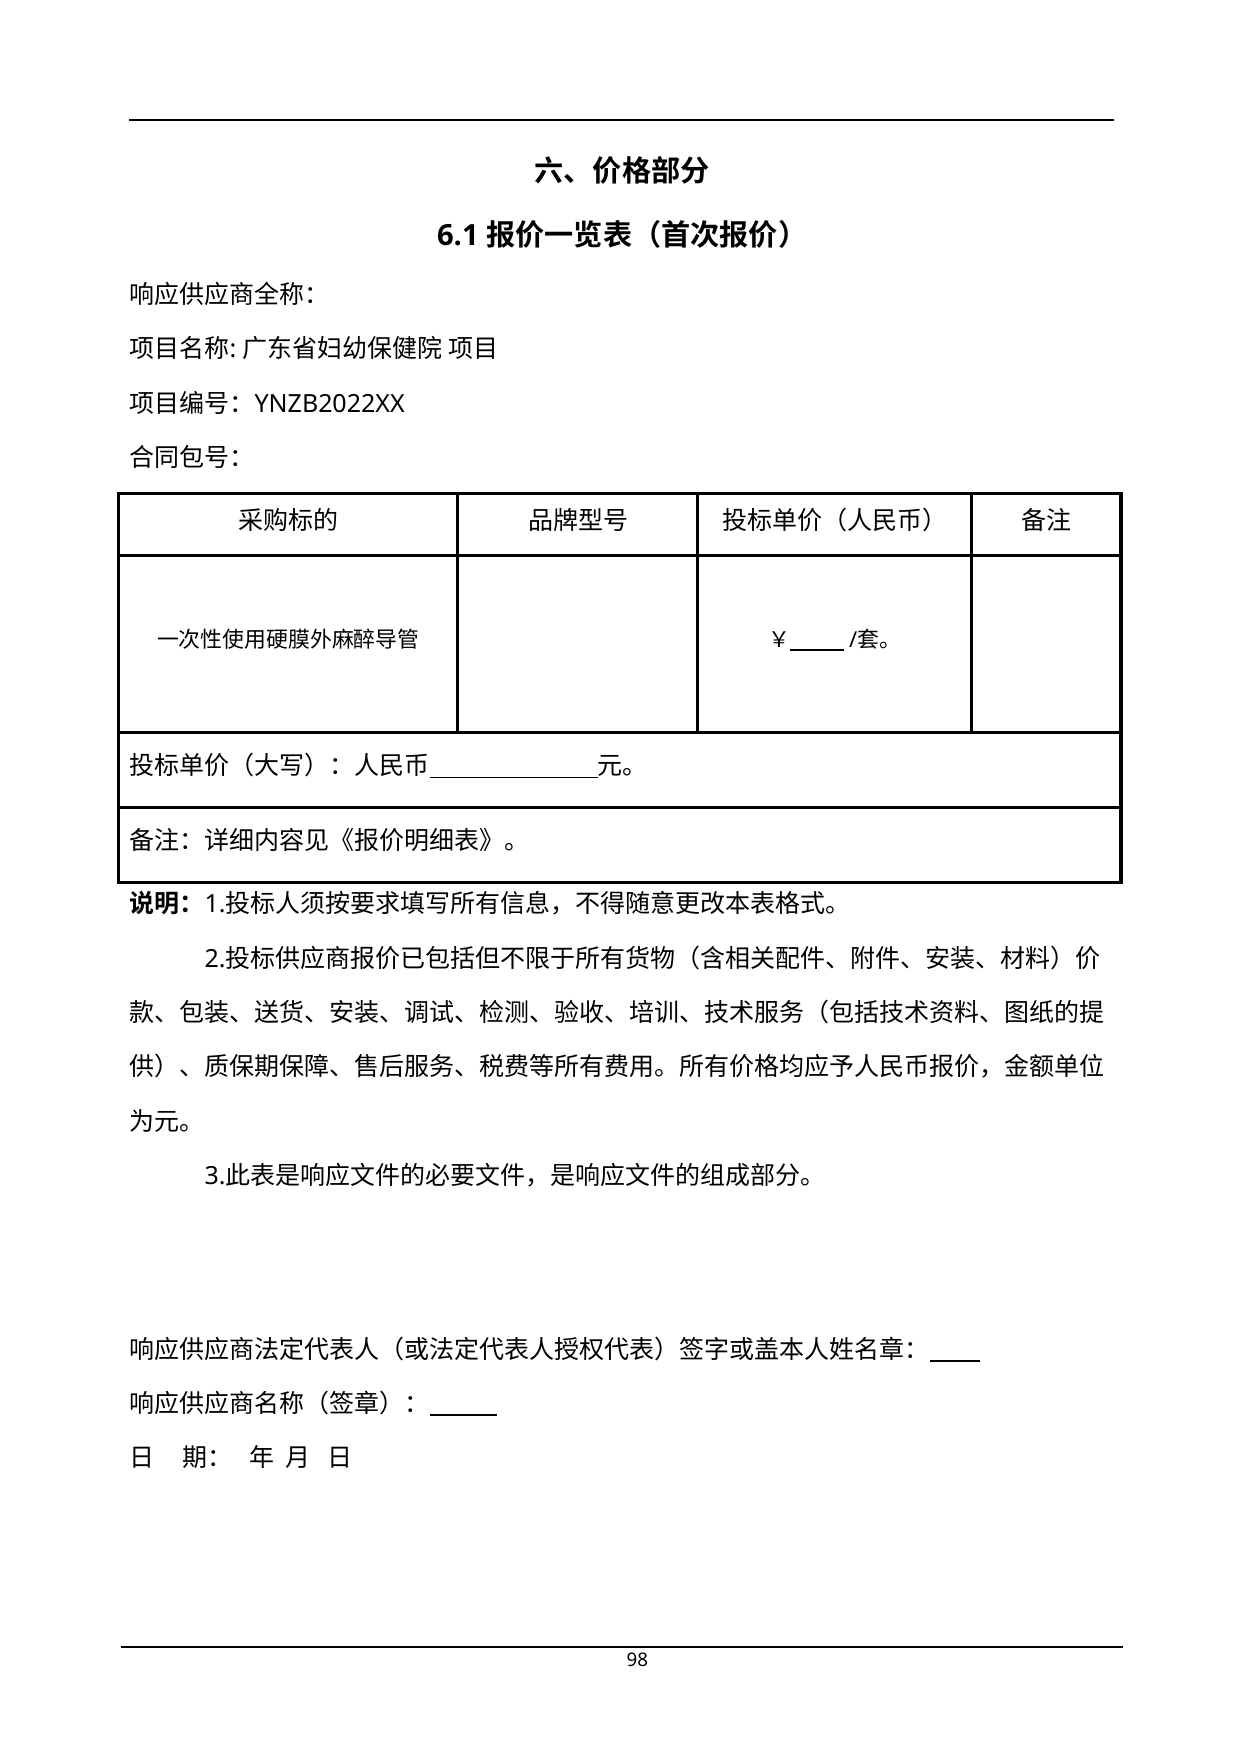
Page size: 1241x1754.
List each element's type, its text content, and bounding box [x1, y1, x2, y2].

text 响应供应商全称： [129, 274, 1114, 311]
list 6.1 报价一览表（首次报价） [129, 211, 1114, 253]
table_header 品牌型号 [459, 495, 696, 554]
text 响应供应商法定代表人（或法定代表人授权代表）签字或盖本人姓名章： [129, 1329, 1114, 1365]
text 2.投标供应商报价已包括但不限于所有货物（含相关配件、附件、安装、材料）价款、包装、送货、安装、调试、检测、验收、培训、技术服务（包括技术资料、图纸的提供）、质保期保障、售后服务、税费等所有费用。所有价格均应予人民币报价，金额单位为元。 [129, 938, 1114, 1137]
table_cell [459, 557, 696, 731]
table_cell 备注：详细内容见《报价明细表》。 [120, 809, 1119, 881]
text 合同包号： [129, 438, 1114, 474]
table_cell ￥ /套。 [699, 557, 970, 731]
table_header 备注 [973, 495, 1119, 554]
list 六、价格部分 [129, 148, 1114, 190]
table_header 采购标的 [120, 495, 456, 554]
text 3.此表是响应文件的必要文件，是响应文件的组成部分。 [129, 1156, 1114, 1192]
table_cell 一次性使用硬膜外麻醉导管 [120, 557, 456, 731]
table_cell 投标单价（大写）：人民币 元。 [120, 734, 1119, 806]
table_header 投标单价（人民币） [699, 495, 970, 554]
text 日 期： 年 月 日 [129, 1438, 1114, 1474]
text 说明：1.投标人须按要求填写所有信息，不得随意更改本表格式。 [129, 884, 1114, 920]
text 响应供应商名称（签章）： [129, 1383, 1114, 1420]
text 项目编号：YNZB2022XX [129, 383, 1114, 419]
text 项目名称: 广东省妇幼保健院 项目 [129, 329, 1114, 365]
table_cell [973, 557, 1119, 731]
